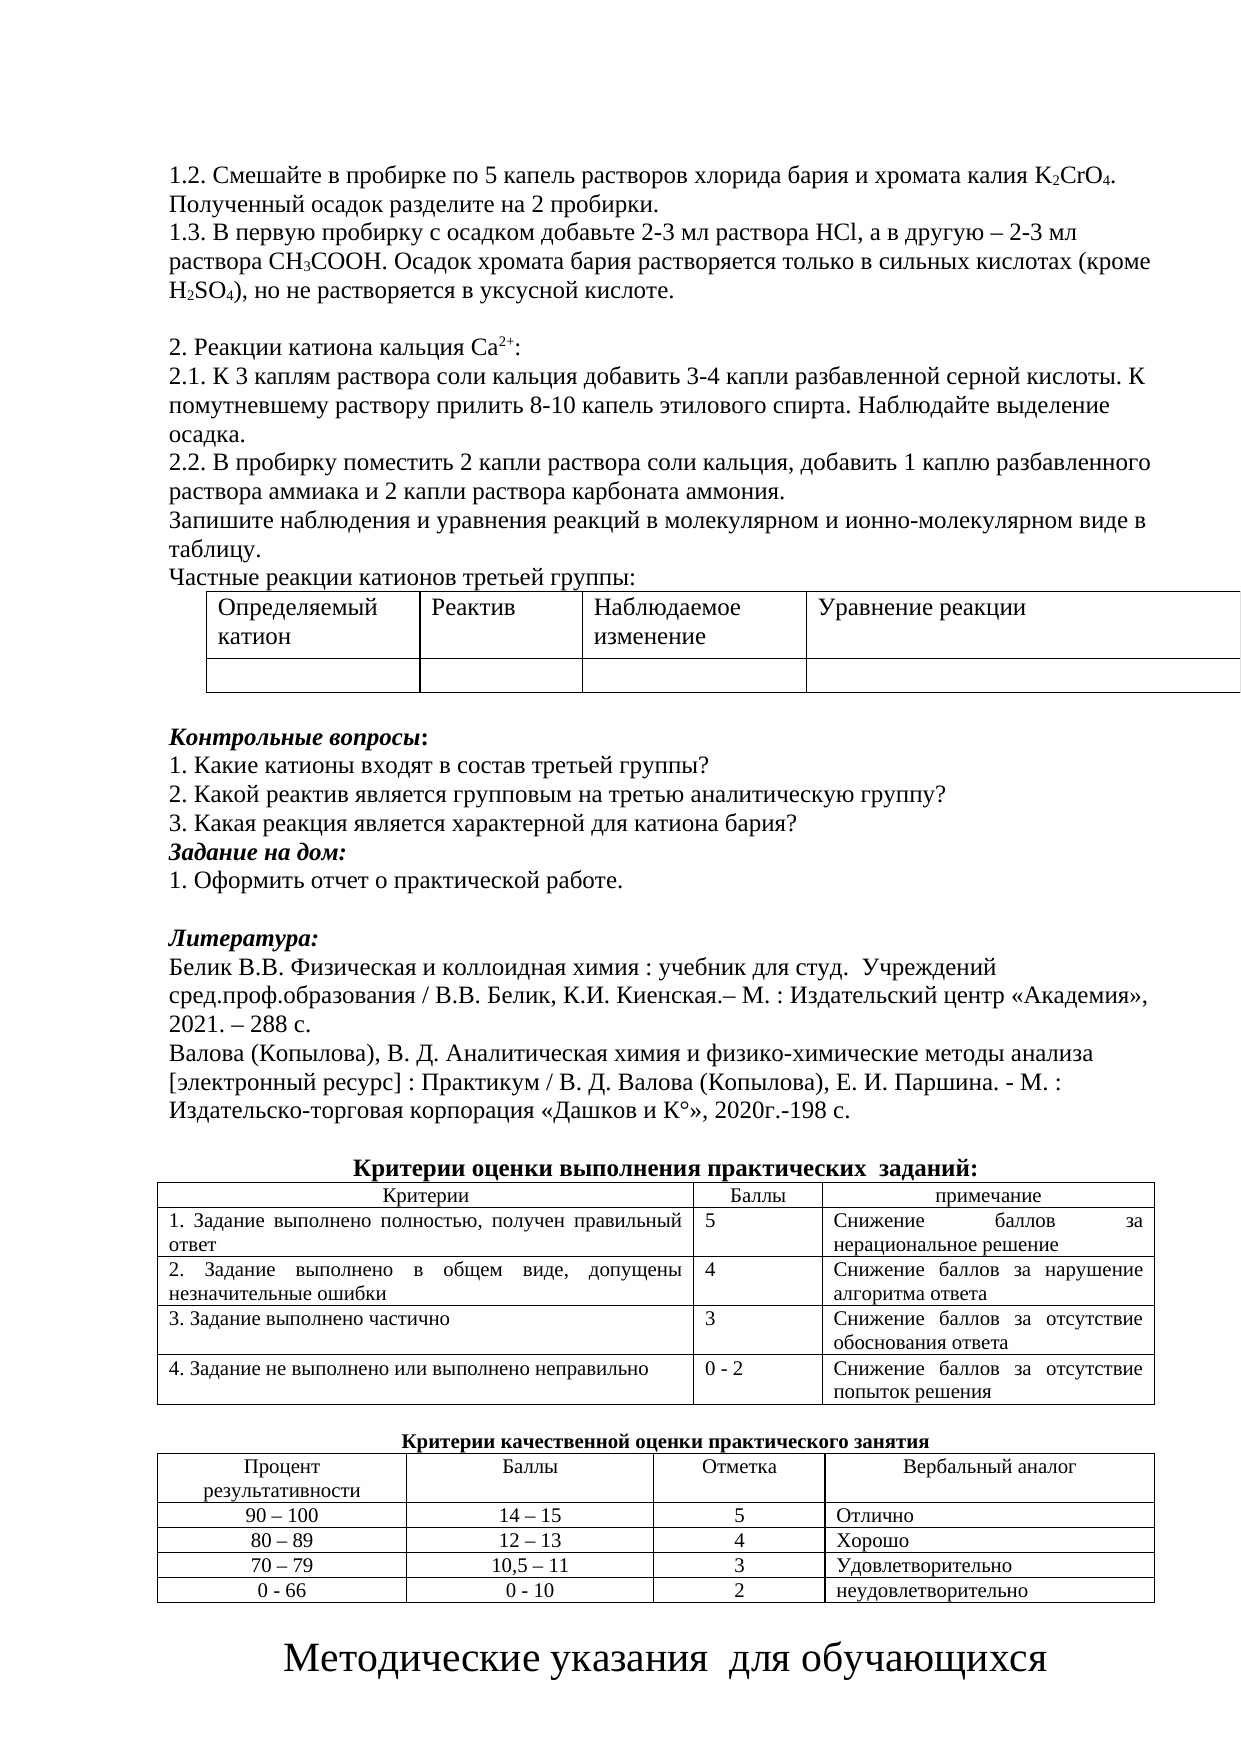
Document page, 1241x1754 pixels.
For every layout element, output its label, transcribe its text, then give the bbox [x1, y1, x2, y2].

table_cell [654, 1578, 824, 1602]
text 2.1. К 3 каплям раствора соли кальция добавить 3-4 капли разбавленной серной кислоты. К помутневшему раствору прилить 8-10 капель этилового спирта. Наблюдайте выделение осадка. [169, 361, 1162, 447]
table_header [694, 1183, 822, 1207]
text 1. Оформить отчет о практической работе. [169, 866, 1162, 894]
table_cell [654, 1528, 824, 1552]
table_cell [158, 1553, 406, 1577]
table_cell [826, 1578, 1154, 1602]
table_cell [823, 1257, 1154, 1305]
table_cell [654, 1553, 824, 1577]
text Белик В.В. Физическая и коллоидная химия : учебник для студ. Учреждений сред.проф.образования / В.В. Белик, К.И. Киенская.– М. : Издательский центр «Академия», 2021. – 288 с. [169, 952, 1162, 1038]
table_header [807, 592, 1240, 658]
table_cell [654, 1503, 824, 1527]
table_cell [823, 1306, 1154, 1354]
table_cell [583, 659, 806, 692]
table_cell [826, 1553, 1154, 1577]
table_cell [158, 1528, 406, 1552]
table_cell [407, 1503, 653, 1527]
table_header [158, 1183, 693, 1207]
text Литература: [169, 923, 1162, 952]
text Критерии оценки выполнения практических заданий: [169, 1153, 1162, 1182]
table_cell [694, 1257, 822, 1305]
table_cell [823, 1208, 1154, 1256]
text Задание на дом: [169, 837, 1162, 866]
text Контрольные вопросы: [169, 722, 1162, 751]
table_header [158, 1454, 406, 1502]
text Методические указания для обучающихся [169, 1632, 1162, 1680]
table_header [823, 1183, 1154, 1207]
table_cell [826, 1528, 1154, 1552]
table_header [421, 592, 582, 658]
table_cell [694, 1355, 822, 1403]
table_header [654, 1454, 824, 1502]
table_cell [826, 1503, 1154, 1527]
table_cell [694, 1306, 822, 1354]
text Валова (Копылова), В. Д. Аналитическая химия и физико-химические методы анализа [электронный ресурс] : Практикум / В. Д. Валова (Копылова), Е. И. Паршина. - М. : Издательско-торговая корпорация «Дашков и К°», 2020г.-198 с. [169, 1038, 1162, 1124]
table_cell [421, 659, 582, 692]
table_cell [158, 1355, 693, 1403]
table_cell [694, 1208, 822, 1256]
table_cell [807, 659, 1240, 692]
text 2. Реакции катиона кальция Са2+: [169, 332, 1162, 361]
text 2. Какой реактив является групповым на третью аналитическую группу? [169, 779, 1162, 808]
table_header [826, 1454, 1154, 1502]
text 1.2. Смешайте в пробирке по 5 капель растворов хлорида бария и хромата калия K2CrO4. Полученный осадок разделите на 2 пробирки. [169, 160, 1162, 217]
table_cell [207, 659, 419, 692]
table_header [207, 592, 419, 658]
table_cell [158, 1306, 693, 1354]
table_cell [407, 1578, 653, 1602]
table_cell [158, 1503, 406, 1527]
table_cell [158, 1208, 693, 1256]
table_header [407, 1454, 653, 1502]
text 1.3. В первую пробирку с осадком добавьте 2-3 мл раствора HCl, а в другую – 2-3 мл раствора СН3СООН. Осадок хромата бария растворяется только в сильных кислотах (кроме H2SO4), но не растворяется в уксусной кислоте. [169, 217, 1162, 304]
text 3. Какая реакция является характерной для катиона бария? [169, 808, 1162, 837]
text Критерии качественной оценки практического занятия [169, 1429, 1162, 1453]
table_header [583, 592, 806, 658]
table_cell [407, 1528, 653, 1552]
text Запишите наблюдения и уравнения реакций в молекулярном и ионно-молекулярном виде в таблицу. [169, 505, 1162, 562]
text 2.2. В пробирку поместить 2 капли раствора соли кальция, добавить 1 каплю разбавленного раствора аммиака и 2 капли раствора карбоната аммония. [169, 447, 1162, 505]
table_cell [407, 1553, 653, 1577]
text 1. Какие катионы входят в состав третьей группы? [169, 751, 1162, 779]
text Частные реакции катионов третьей группы: [169, 562, 1162, 591]
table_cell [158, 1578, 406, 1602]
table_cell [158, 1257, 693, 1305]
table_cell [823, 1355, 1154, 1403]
